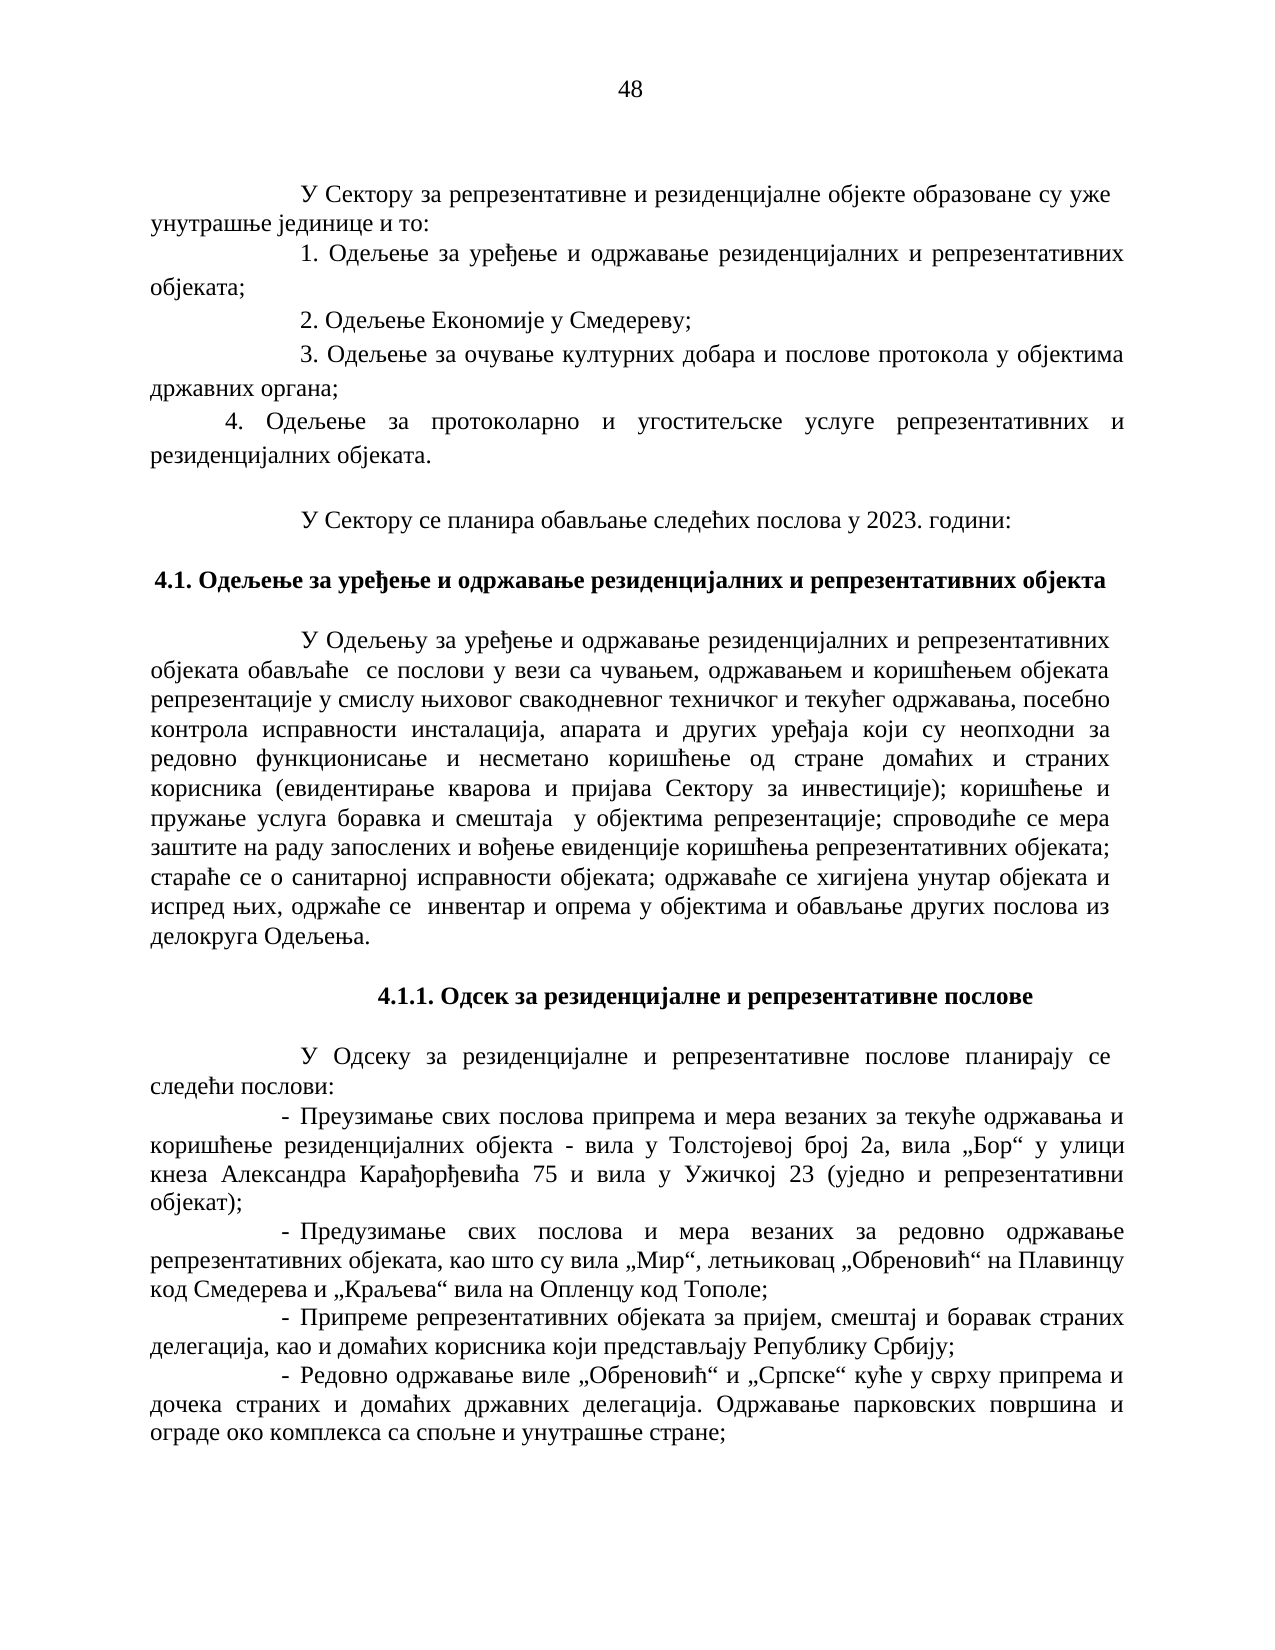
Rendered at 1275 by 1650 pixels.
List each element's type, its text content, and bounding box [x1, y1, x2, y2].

text 3. Oдељење за очување културних добара и послове протокола у објектима државних органа; [150, 339, 1125, 401]
text 4. Одељење за протоколарно и угоститељске услуге репрезентативних и резиденцијалних објеката. [150, 406, 1125, 468]
text У Одељењу за уређење и одржавање резиденцијалних и репрезентативних објеката обављаће се послови у вези са чувањем, одржавањем и коришћењем објеката репрезентације у смислу њиховог свакодневног техничког и текућег одржавања, посебно контрола исправности инсталација, апарата и других уређаја који су неопходни за редовно функционисање и несметано коришћење од стране домаћих и страних корисника (евидентирање кварова и пријава Сектору за инвестиције); коришћење и пружање услуга боравка и смештаја у објектима репрезентације; спроводиће се мера заштите на раду запослених и вођење евиденције коришћења репрезентативних објеката; стараће се о санитарној исправности објеката; одржаваће се хигијена унутар објеката и испред њих, одржаће се инвентар и опрема у објектима и обављање других послова из делокруга Одељења. [150, 625, 1111, 950]
text 4.1. Одељење за уређење и одржавање резиденцијалних и репрезентативних објекта [150, 565, 1111, 594]
list Преузимање свих послова припрема и мера везаних за текуће одржавања и коришћење резиденцијалних објекта - вила у Толстојевој број 2а, вила „Бор“ у улици кнеза Александра Карађорђевића 75 и вила у Ужичкој 23 (уједно и репрезентативни објекат); [150, 1101, 1125, 1216]
text У Сектору се планира обављање следећих послова у 2023. години: [150, 505, 1111, 533]
list Припреме репрезентативних објеката за пријем, смештај и боравак страних делегација, као и домаћих корисника који представљају Републику Србију; [150, 1302, 1125, 1360]
text У Сектору за репрезентативне и резиденцијалне објекте образоване су уже унутрашње јединице и то: [150, 179, 1111, 237]
text У Одсеку за резиденцијалне и репрезентативне послове плaнирају се следећи послови: [150, 1041, 1111, 1100]
list Редовно одржавање виле „Обреновић“ и „Српске“ куће у сврху припрема и дочека страних и домаћих државних делегација. Одржавање парковских површина и ограде око комплекса са спољне и унутрашње стране; [150, 1360, 1125, 1446]
text 2. Одељење Економије у Смедереву; [150, 306, 1125, 334]
text 4.1.1. Одсек за резиденцијалне и репрезентативне послове [150, 981, 1111, 1010]
text 1. Одељење за уређење и одржавање резиденцијалних и репрезентативних објеката; [150, 238, 1125, 301]
list Предузимање свих послова и мера везаних за редовно одржавање репрезентативних објеката, као што су вила „Мир“, летњиковац „Обреновић“ на Плавинцу код Смедерева и „Краљева“ вила на Опленцу код Тополе; [150, 1216, 1125, 1302]
